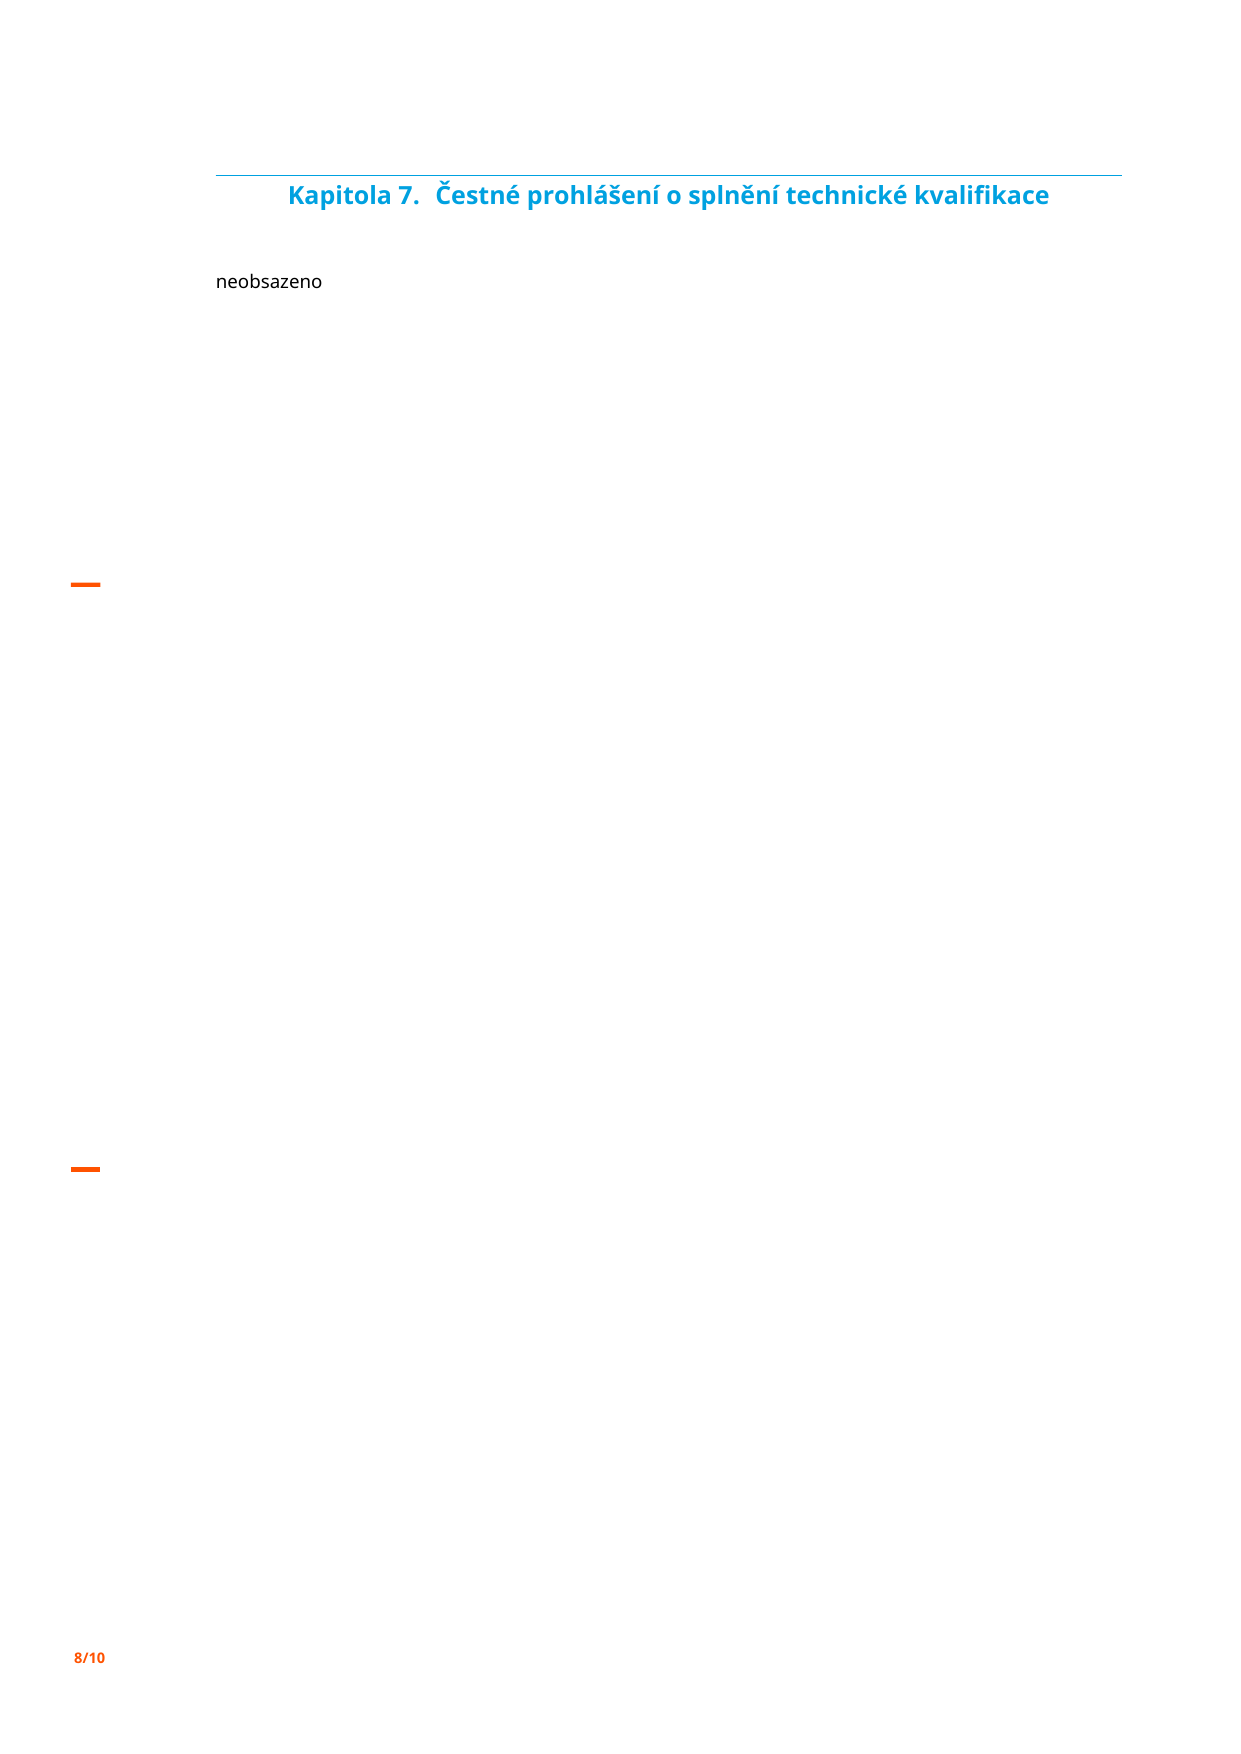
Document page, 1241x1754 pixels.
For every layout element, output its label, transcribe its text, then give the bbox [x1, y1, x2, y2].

text neobsazeno [216, 268, 1122, 294]
subtitle Čestné prohlášení o splnění technické kvalifikace [216, 176, 1122, 212]
